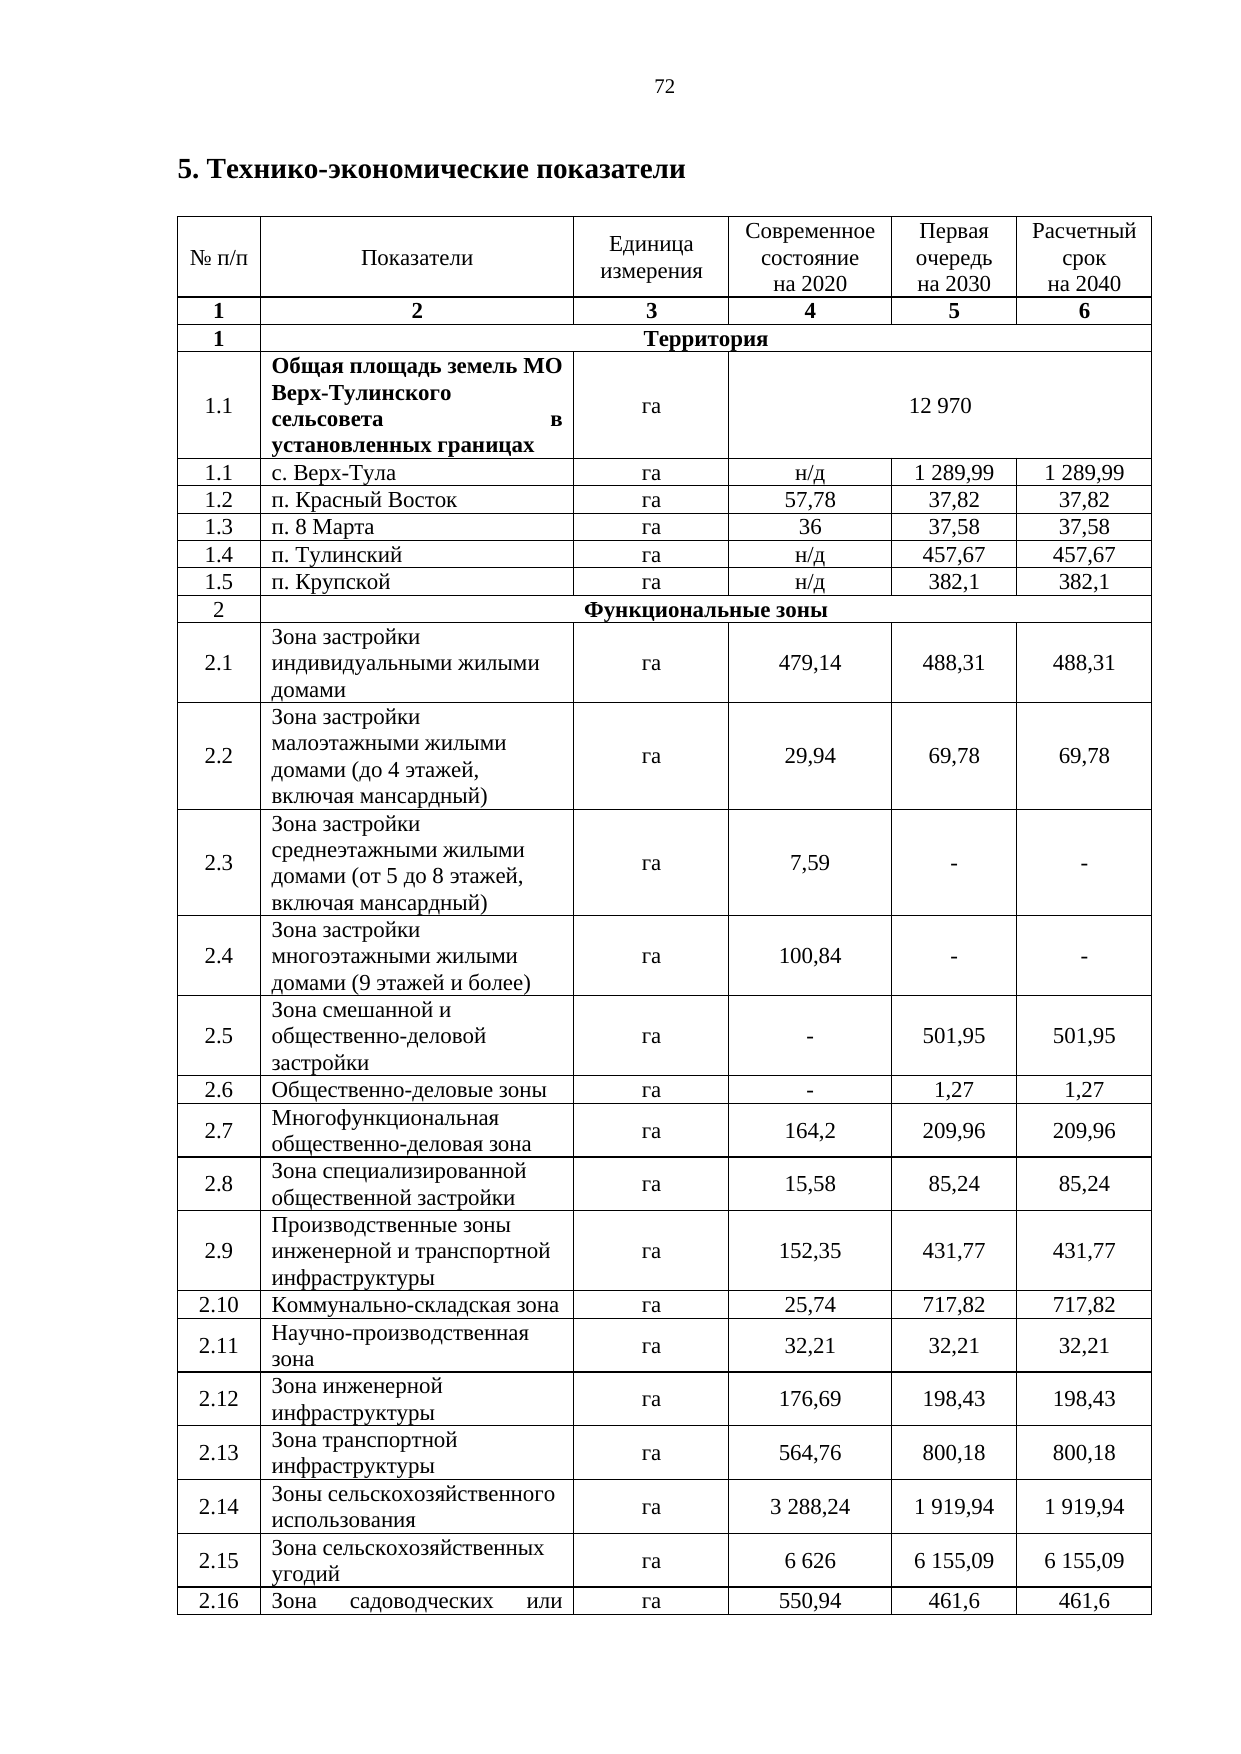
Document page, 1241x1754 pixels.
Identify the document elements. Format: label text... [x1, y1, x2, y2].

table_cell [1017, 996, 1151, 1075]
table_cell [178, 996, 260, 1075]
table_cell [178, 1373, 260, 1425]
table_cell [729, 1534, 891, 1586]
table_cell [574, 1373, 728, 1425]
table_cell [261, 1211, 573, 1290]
table_cell 457,67 [892, 541, 1016, 567]
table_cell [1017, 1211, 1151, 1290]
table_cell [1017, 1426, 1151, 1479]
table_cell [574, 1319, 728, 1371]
table_cell 3 [574, 298, 728, 324]
table_cell 37,58 [892, 514, 1016, 540]
table_cell га [574, 703, 728, 808]
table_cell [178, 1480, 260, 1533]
table_cell 488,31 [1017, 623, 1151, 702]
table_cell Зона застройки среднеэтажными жилыми домами (от 5 до 8 этажей, включая мансардный) [261, 810, 573, 915]
table_cell 1 289,99 [892, 459, 1016, 485]
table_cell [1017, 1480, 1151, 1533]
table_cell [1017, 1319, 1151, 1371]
table_cell 69,78 [892, 703, 1016, 808]
table_cell 4 [729, 298, 891, 324]
table_cell га [574, 459, 728, 485]
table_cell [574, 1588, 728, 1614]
table_cell 37,82 [892, 486, 1016, 512]
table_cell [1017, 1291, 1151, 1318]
table_cell Территория [261, 325, 1151, 351]
table_cell 37,58 [1017, 514, 1151, 540]
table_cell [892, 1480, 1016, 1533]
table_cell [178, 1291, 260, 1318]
table_cell 37,82 [1017, 486, 1151, 512]
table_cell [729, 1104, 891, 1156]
table_cell п. Крупской [261, 568, 573, 594]
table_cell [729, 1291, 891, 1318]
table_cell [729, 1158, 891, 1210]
table_cell п. Красный Восток [261, 486, 573, 512]
table_header № п/п [178, 217, 260, 296]
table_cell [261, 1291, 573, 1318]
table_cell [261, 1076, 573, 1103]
table_cell 382,1 [1017, 568, 1151, 594]
table_cell 69,78 [1017, 703, 1151, 808]
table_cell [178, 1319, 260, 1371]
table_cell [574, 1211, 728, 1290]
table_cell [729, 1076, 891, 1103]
table_cell - [1017, 810, 1151, 915]
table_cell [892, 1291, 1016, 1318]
table_cell Зона застройки малоэтажными жилыми домами (до 4 этажей, включая мансардный) [261, 703, 573, 808]
text 5. Технико-экономические показатели [177, 152, 1152, 185]
table_cell га [574, 514, 728, 540]
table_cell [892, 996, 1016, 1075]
table_cell 5 [892, 298, 1016, 324]
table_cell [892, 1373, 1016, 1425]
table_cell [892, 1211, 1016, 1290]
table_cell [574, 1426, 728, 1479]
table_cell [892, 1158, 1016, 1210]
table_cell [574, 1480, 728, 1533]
table_cell Зона застройки индивидуальными жилыми домами [261, 623, 573, 702]
table_header Современное состояние на 2020 [729, 217, 891, 296]
table_cell 7,59 [729, 810, 891, 915]
table_cell - [892, 810, 1016, 915]
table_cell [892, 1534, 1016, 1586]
table_cell га [574, 623, 728, 702]
table_cell га [574, 568, 728, 594]
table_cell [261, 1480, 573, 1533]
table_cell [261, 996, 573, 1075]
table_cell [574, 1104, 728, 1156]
table_cell 382,1 [892, 568, 1016, 594]
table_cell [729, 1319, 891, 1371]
table_cell 1.4 [178, 541, 260, 567]
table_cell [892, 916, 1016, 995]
table_cell с. Верх-Тула [261, 459, 573, 485]
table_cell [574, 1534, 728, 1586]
table_cell 2 [261, 298, 573, 324]
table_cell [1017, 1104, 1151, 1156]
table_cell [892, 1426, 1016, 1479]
table_cell 36 [729, 514, 891, 540]
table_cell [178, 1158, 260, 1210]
table_cell 2 [178, 596, 260, 622]
table_cell 479,14 [729, 623, 891, 702]
table_cell Зона застройки многоэтажными жилыми домами (9 этажей и более) [261, 916, 573, 995]
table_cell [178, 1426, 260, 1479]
table_header Единица измерения [574, 217, 728, 296]
table_cell п. Тулинский [261, 541, 573, 567]
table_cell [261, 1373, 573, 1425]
table_cell 1.1 [178, 459, 260, 485]
table_cell 1.1 [178, 352, 260, 458]
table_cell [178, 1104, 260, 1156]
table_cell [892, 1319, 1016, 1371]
table_cell н/д [729, 459, 891, 485]
table_cell га [574, 486, 728, 512]
table_cell н/д [729, 568, 891, 594]
table_header Расчетный срок на 2040 [1017, 217, 1151, 296]
table_cell 457,67 [1017, 541, 1151, 567]
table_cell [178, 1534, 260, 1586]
table_cell 1.3 [178, 514, 260, 540]
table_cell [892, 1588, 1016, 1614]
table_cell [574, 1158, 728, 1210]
table_cell 1 [178, 325, 260, 351]
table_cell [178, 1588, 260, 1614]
table_cell 2.4 [178, 916, 260, 995]
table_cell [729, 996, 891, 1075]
table_cell га [574, 352, 728, 458]
table_cell 1 [178, 298, 260, 324]
table_cell Общая площадь земель МО Верх-Тулинского сельсовета в установленных границах [261, 352, 573, 458]
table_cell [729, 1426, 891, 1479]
table_cell 1.2 [178, 486, 260, 512]
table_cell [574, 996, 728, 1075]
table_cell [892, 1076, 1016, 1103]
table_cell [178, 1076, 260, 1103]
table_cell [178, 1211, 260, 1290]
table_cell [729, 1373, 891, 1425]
table_cell 2.3 [178, 810, 260, 915]
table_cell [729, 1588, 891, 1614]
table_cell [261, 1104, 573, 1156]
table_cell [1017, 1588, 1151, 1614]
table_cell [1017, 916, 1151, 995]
table_cell 2.1 [178, 623, 260, 702]
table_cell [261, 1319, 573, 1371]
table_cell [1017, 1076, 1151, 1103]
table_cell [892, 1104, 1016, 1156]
table_cell 100,84 [729, 916, 891, 995]
table_cell н/д [729, 541, 891, 567]
table_cell п. 8 Марта [261, 514, 573, 540]
table_header Показатели [261, 217, 573, 296]
table_cell 6 [1017, 298, 1151, 324]
table_cell 1.5 [178, 568, 260, 594]
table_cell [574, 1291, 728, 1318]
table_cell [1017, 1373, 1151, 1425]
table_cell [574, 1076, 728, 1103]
table_cell га [574, 810, 728, 915]
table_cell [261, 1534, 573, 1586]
table_cell Функциональные зоны [261, 596, 1151, 622]
table_cell 12 970 [729, 352, 1151, 458]
table_cell 2.2 [178, 703, 260, 808]
table_cell 488,31 [892, 623, 1016, 702]
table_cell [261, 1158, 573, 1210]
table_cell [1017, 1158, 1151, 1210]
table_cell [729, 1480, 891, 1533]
table_cell 29,94 [729, 703, 891, 808]
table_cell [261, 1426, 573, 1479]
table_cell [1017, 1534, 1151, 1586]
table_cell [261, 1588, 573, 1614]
table_cell га [574, 916, 728, 995]
table_cell 57,78 [729, 486, 891, 512]
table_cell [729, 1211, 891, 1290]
table_cell га [574, 541, 728, 567]
table_cell 1 289,99 [1017, 459, 1151, 485]
table_header Первая очередь на 2030 [892, 217, 1016, 296]
